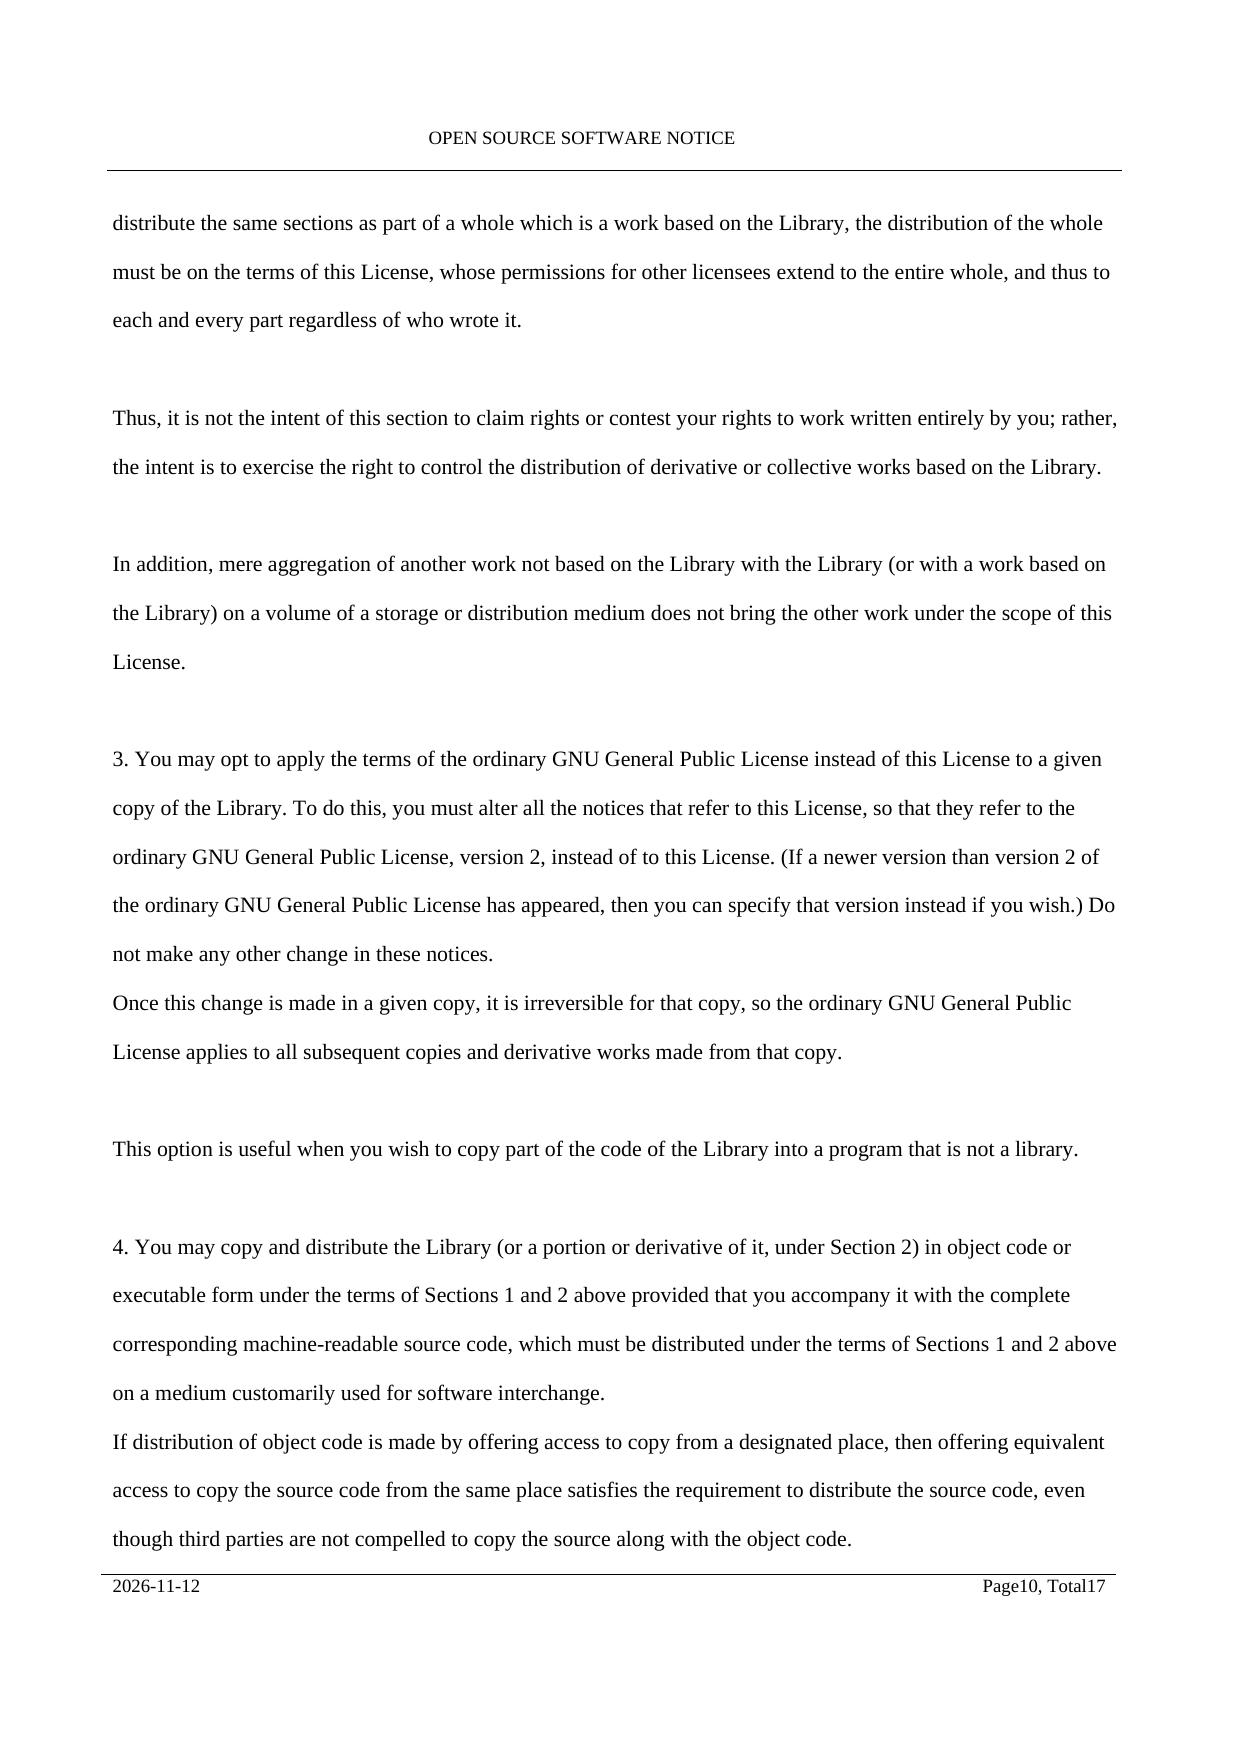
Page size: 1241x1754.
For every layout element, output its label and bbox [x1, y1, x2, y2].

text [112, 206, 1128, 1555]
